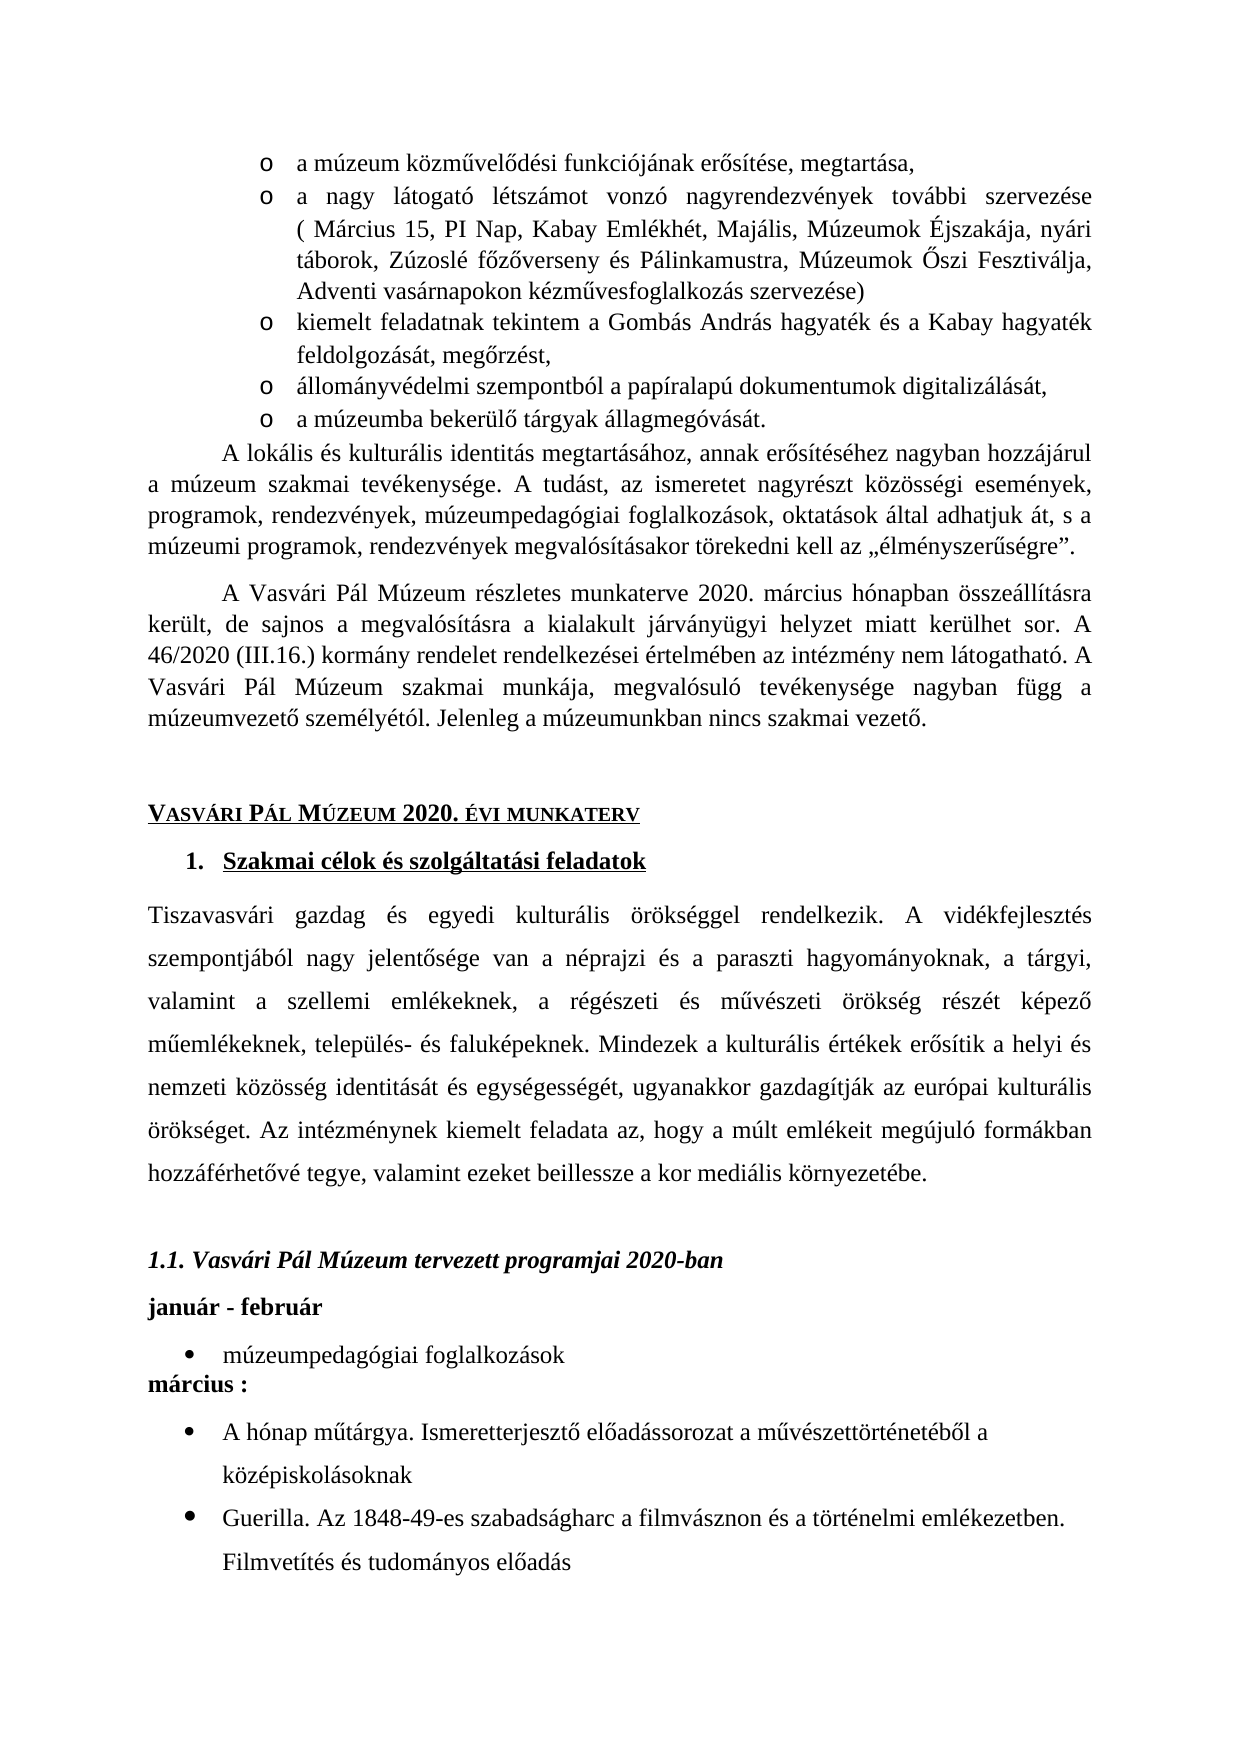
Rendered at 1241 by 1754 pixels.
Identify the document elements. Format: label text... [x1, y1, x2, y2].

list múzeumpedagógiai foglalkozások [185, 1340, 1093, 1369]
text A Vasvári Pál Múzeum részletes munkaterve 2020. március hónapban összeállításra került, de sajnos a megvalósításra a kialakult járványügyi helyzet miatt kerülhet sor. A 46/2020 (III.16.) kormány rendelet rendelkezései értelmében az intézmény nem látogatható. A Vasvári Pál Múzeum szakmai munkája, megvalósuló tevékenysége nagyban függ a múzeumvezető személyétól. Jelenleg a múzeumunkban nincs szakmai vezető. [148, 578, 1093, 731]
list a múzeum közművelődési funkciójának erősítése, megtartása, [259, 148, 1093, 178]
list Szakmai célok és szolgáltatási feladatok [185, 846, 1093, 874]
list a múzeumba bekerülő tárgyak állagmegóvását. [259, 404, 1093, 435]
text március : [148, 1369, 1093, 1398]
list Guerilla. Az 1848-49-es szabadságharc a filmvásznon és a történelmi emlékezetben. Filmvetítés és tudományos előadás [185, 1503, 1093, 1576]
text A lokális és kulturális identitás megtartásához, annak erősítéséhez nagyban hozzájárul a múzeum szakmai tevékenysége. A tudást, az ismeretet nagyrészt közösségi események, programok, rendezvények, múzeumpedagógiai foglalkozások, oktatások által adhatjuk át, s a múzeumi programok, rendezvények megvalósításakor törekedni kell az „élményszerűségre”. [148, 438, 1093, 559]
list állományvédelmi szempontból a papíralapú dokumentumok digitalizálását, [259, 371, 1093, 402]
text 1.1. Vasvári Pál Múzeum tervezett programjai 2020-ban [148, 1245, 1093, 1273]
text Vasvári Pál Múzeum 2020. évi munkaterv [148, 798, 1093, 827]
list a nagy látogató létszámot vonzó nagyrendezvények további szervezése ( Március 15, PI Nap, Kabay Emlékhét, Majális, Múzeumok Éjszakája, nyári táborok, Zúzoslé főzőverseny és Pálinkamustra, Múzeumok Őszi Fesztiválja, Adventi vasárnapokon kézművesfoglalkozás szervezése) [259, 181, 1093, 305]
text Tiszavasvári gazdag és egyedi kulturális örökséggel rendelkezik. A vidékfejlesztés szempontjából nagy jelentősége van a néprajzi és a paraszti hagyományoknak, a tárgyi, valamint a szellemi emlékeknek, a régészeti és művészeti örökség részét képező műemlékeknek, település- és faluképeknek. Mindezek a kulturális értékek erősítik a helyi és nemzeti közösség identitását és egységességét, ugyanakkor gazdagítják az európai kulturális örökséget. Az intézménynek kiemelt feladata az, hogy a múlt emlékeit megújuló formákban hozzáférhetővé tegye, valamint ezeket beillessze a kor mediális környezetébe. [148, 900, 1093, 1187]
list kiemelt feladatnak tekintem a Gombás András hagyaték és a Kabay hagyaték feldolgozását, megőrzést, [259, 307, 1093, 369]
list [185, 1417, 1093, 1488]
text január - február [148, 1292, 1093, 1321]
